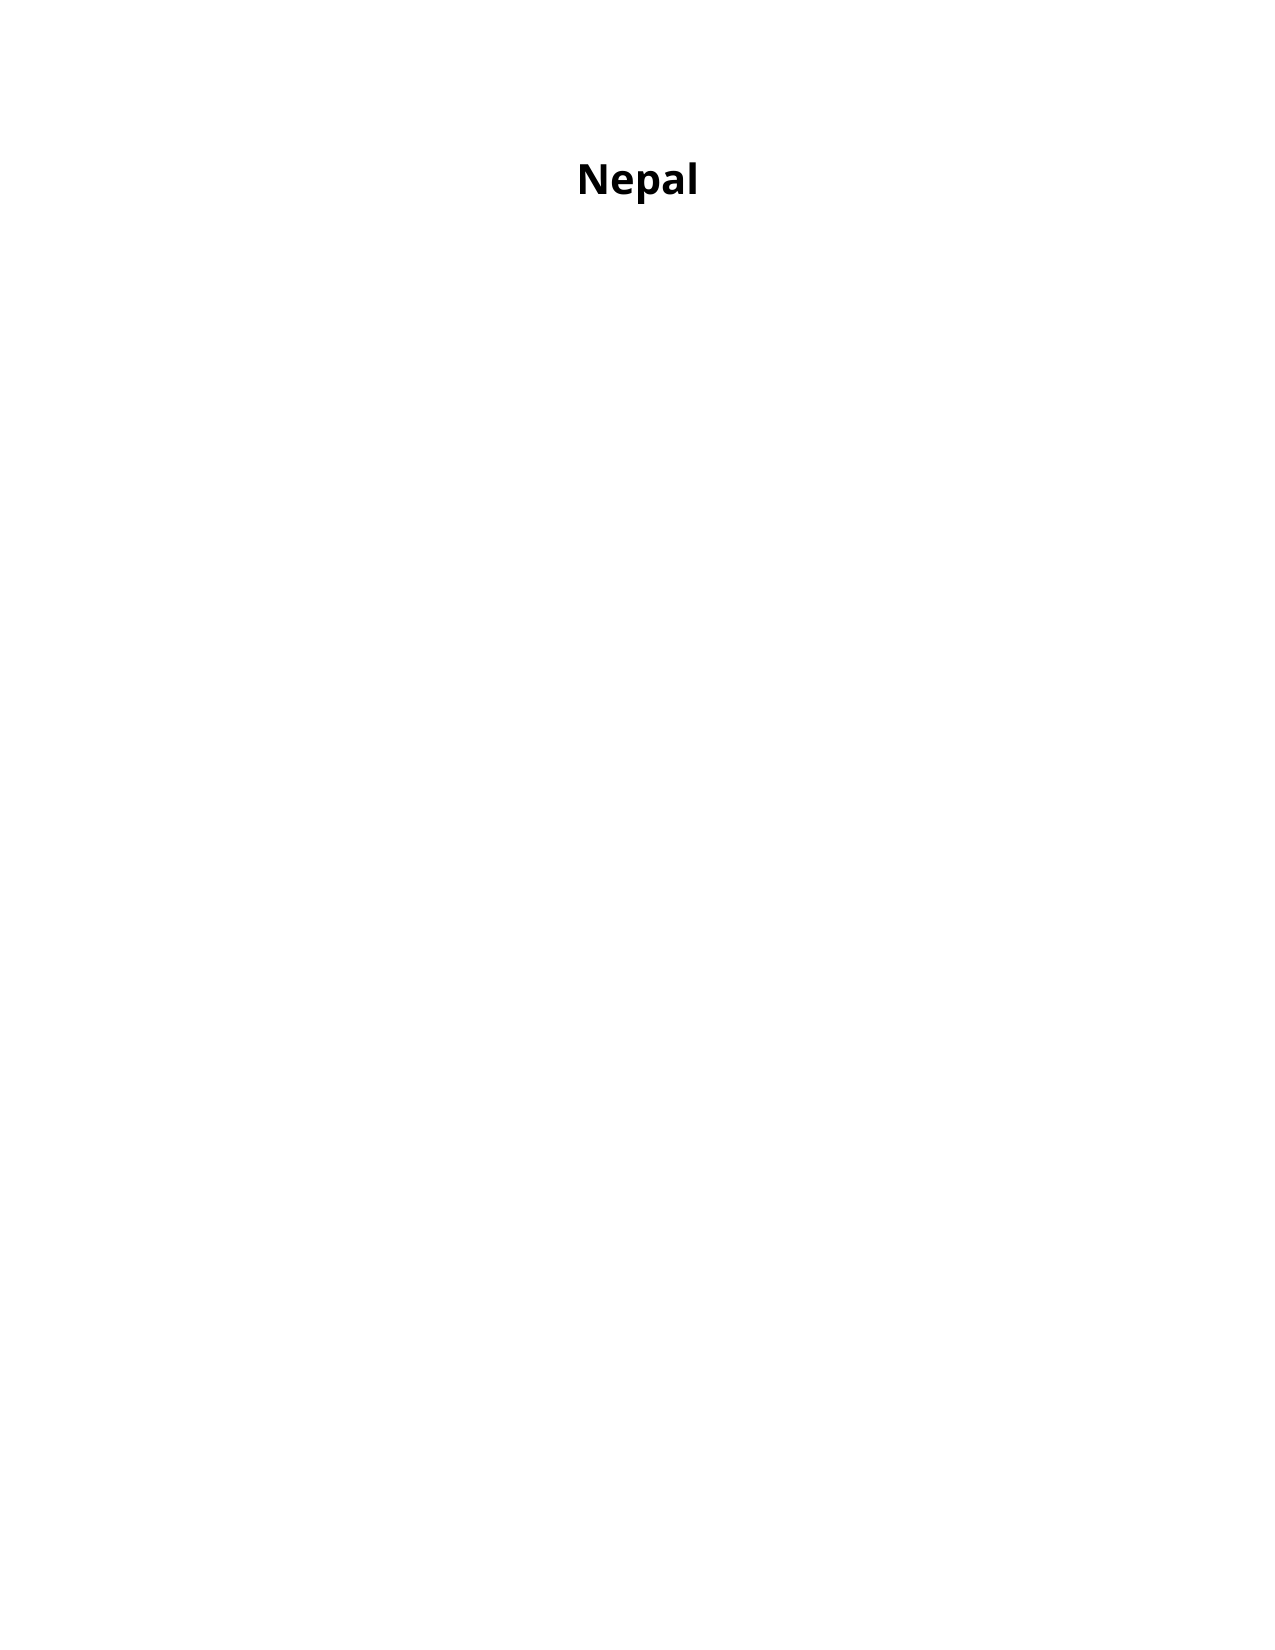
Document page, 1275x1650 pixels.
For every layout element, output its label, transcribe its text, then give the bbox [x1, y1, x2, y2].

text Nepal [150, 150, 1125, 207]
